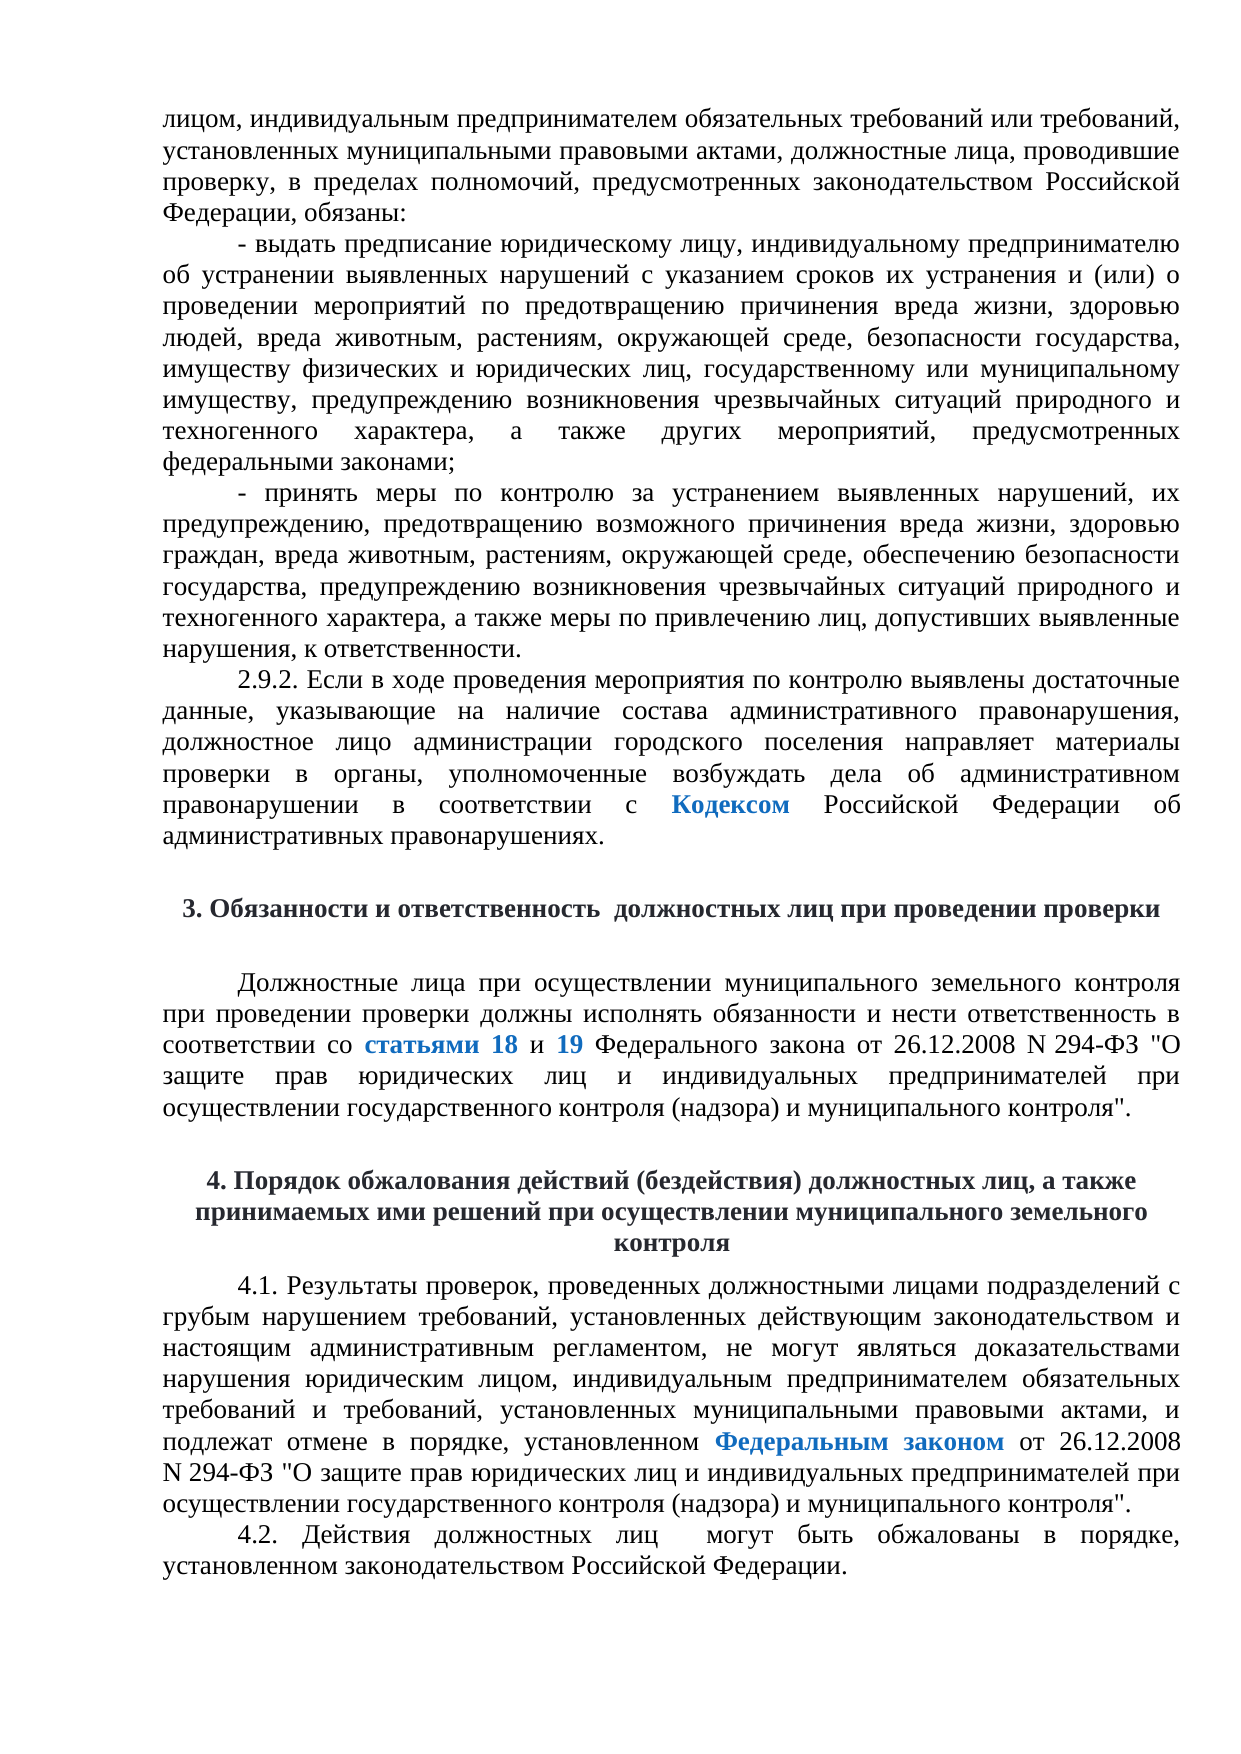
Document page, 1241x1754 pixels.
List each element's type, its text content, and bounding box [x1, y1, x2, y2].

text - принять меры по контролю за устранением выявленных нарушений, их предупреждению, предотвращению возможного причинения вреда жизни, здоровью граждан, вреда животным, растениям, окружающей среде, обеспечению безопасности государства, предупреждению возникновения чрезвычайных ситуаций природного и техногенного характера, а также меры по привлечению лиц, допустивших выявленные нарушения, к ответственности. [162, 476, 1181, 663]
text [162, 103, 1181, 227]
text 4.2. Действия должностных лиц могут быть обжалованы в порядке, установленном законодательством Российской Федерации. [162, 1518, 1181, 1580]
text Должностные лица при осуществлении муниципального земельного контроля при проведении проверки должны исполнять обязанности и нести ответственность в соответствии со статьями 18 и 19 Федерального закона от 26.12.2008 N 294-ФЗ "О защите прав юридических лиц и индивидуальных предпринимателей при осуществлении государственного контроля (надзора) и муниципального контроля". [162, 966, 1181, 1122]
text - выдать предписание юридическому лицу, индивидуальному предпринимателю об устранении выявленных нарушений с указанием сроков их устранения и (или) о проведении мероприятий по предотвращению причинения вреда жизни, здоровью людей, вреда животным, растениям, окружающей среде, безопасности государства, имуществу физических и юридических лиц, государственному или муниципальному имуществу, предупреждению возникновения чрезвычайных ситуаций природного и техногенного характера, а также других мероприятий, предусмотренных федеральными законами; [162, 227, 1181, 476]
text 3. Обязанности и ответственность должностных лиц при проведении проверки [162, 892, 1181, 924]
text 4.1. Результаты проверок, проведенных должностными лицами подразделений с грубым нарушением требований, установленных действующим законодательством и настоящим административным регламентом, не могут являться доказательствами нарушения юридическим лицом, индивидуальным предпринимателем обязательных требований и требований, установленных муниципальными правовыми актами, и подлежат отмене в порядке, установленном Федеральным законом от 26.12.2008 N 294-ФЗ "О защите прав юридических лиц и индивидуальных предпринимателей при осуществлении государственного контроля (надзора) и муниципального контроля". [162, 1269, 1181, 1518]
text 4. Порядок обжалования действий (бездействия) должностных лиц, а также принимаемых ими решений при осуществлении муниципального земельного контроля [162, 1164, 1181, 1258]
text 2.9.2. Если в ходе проведения мероприятия по контролю выявлены достаточные данные, указывающие на наличие состава административного правонарушения, должностное лицо администрации городского поселения направляет материалы проверки в органы, уполномоченные возбуждать дела об административном правонарушении в соответствии с Кодексом Российской Федерации об административных правонарушениях. [162, 663, 1181, 850]
